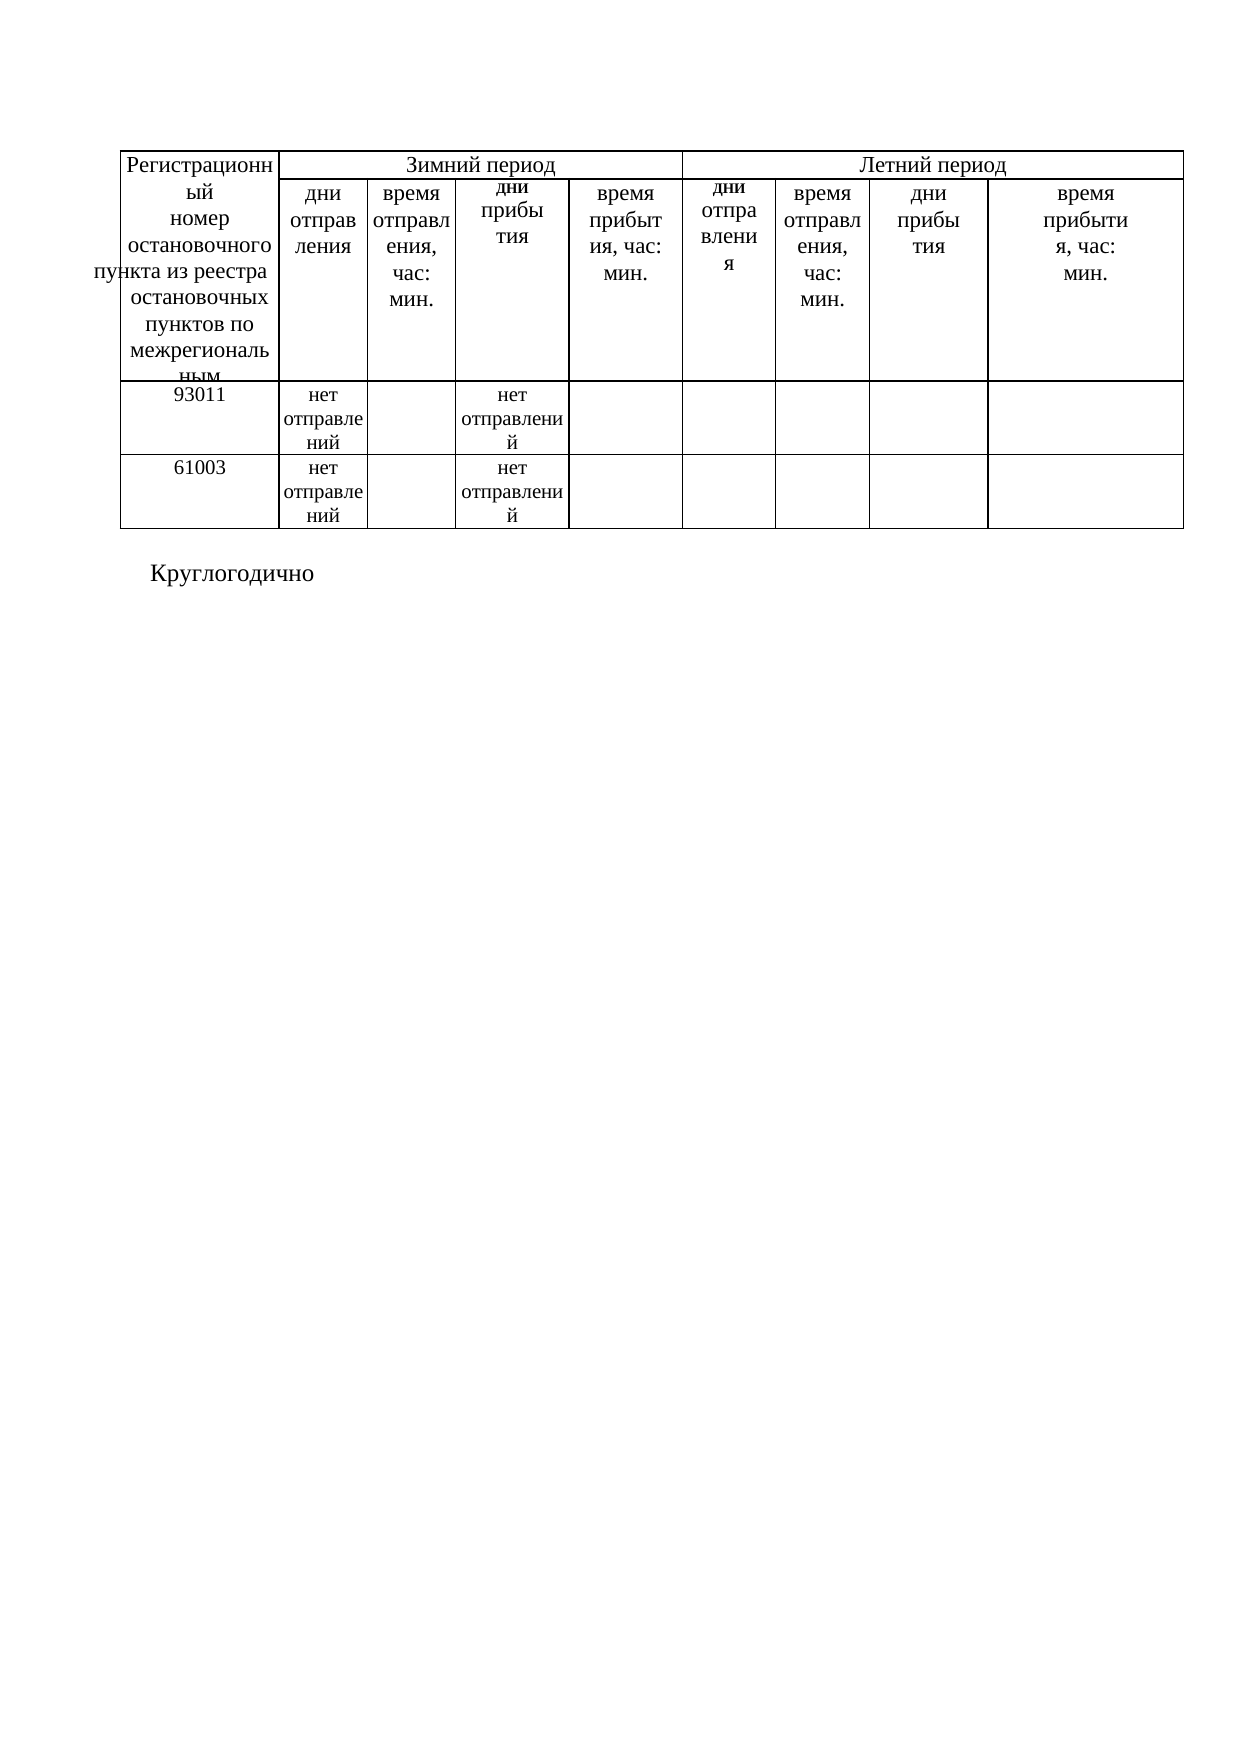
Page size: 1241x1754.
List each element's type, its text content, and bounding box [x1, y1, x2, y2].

table_cell [368, 455, 455, 527]
table_cell [870, 455, 987, 527]
table_cell нет отправлений [280, 455, 367, 527]
table_cell [570, 455, 682, 527]
table_cell [683, 455, 775, 527]
table_cell время отправл ения, час: мин. [368, 180, 455, 380]
table_cell [570, 382, 682, 454]
table_cell [776, 455, 869, 527]
table_header Зимний период [280, 152, 682, 178]
table_cell [368, 382, 455, 454]
table_cell 61003 [121, 455, 278, 527]
table_cell 93011 [121, 382, 278, 454]
text Круглогодично [150, 558, 1090, 587]
table_cell нет отправлений [280, 382, 367, 454]
table_cell дни отправ ления [280, 180, 367, 380]
table_cell время прибыти я, час: мин. [989, 180, 1183, 380]
table_cell [989, 382, 1183, 454]
table_cell [776, 382, 869, 454]
table_cell время отправл ения, час: мин. [776, 180, 869, 380]
table_cell время прибыт ия, час: мин. [570, 180, 682, 380]
table_cell ДНИ прибы тия [456, 180, 568, 380]
table_cell дни прибы тия [870, 180, 987, 380]
table_cell [989, 455, 1183, 527]
table_cell [683, 382, 775, 454]
table_cell нет отправлений [456, 455, 568, 527]
table_header Летний период [683, 152, 1183, 178]
table_cell ДНИ отпра влени я [683, 180, 775, 380]
table_cell [870, 382, 987, 454]
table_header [121, 152, 278, 380]
table_cell нет отправлений [456, 382, 568, 454]
